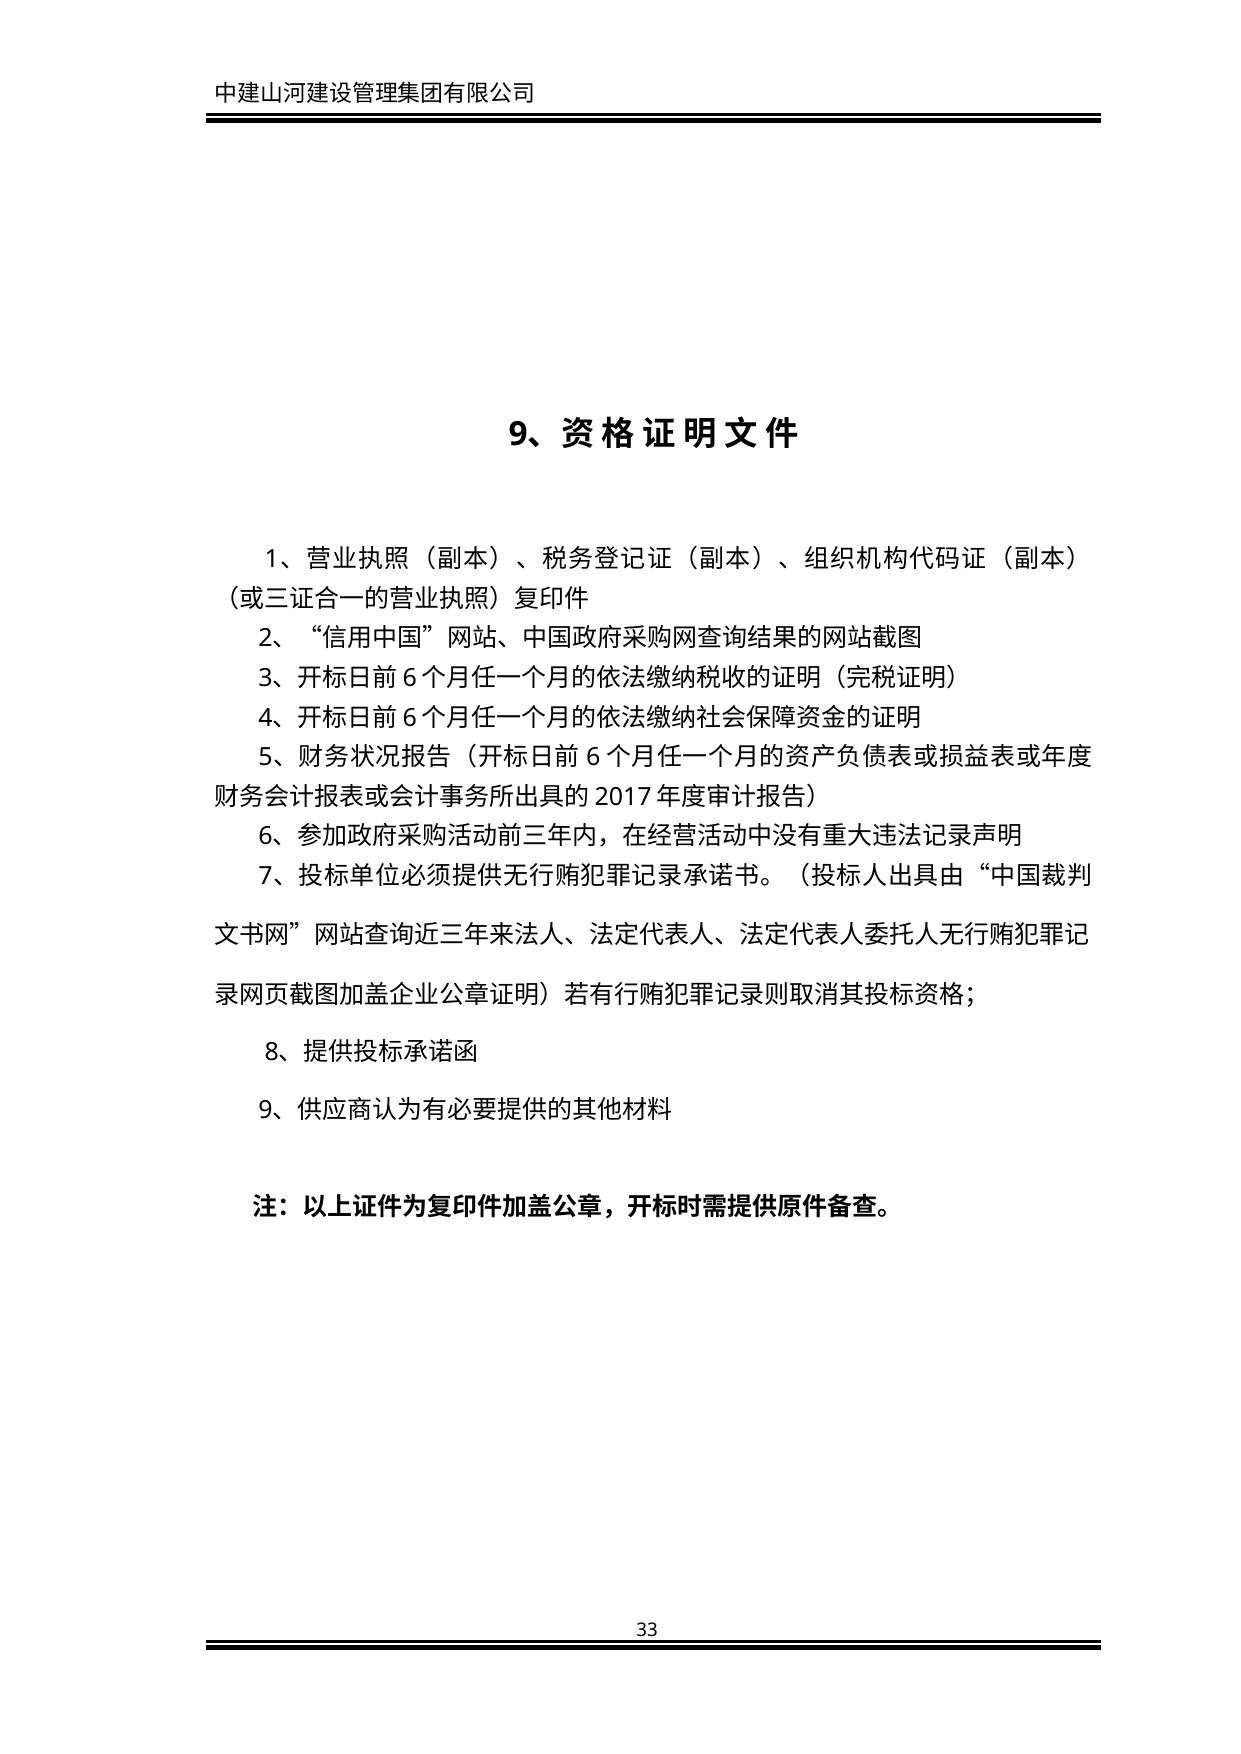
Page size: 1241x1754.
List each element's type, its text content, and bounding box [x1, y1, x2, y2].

text 7、投标单位必须提供无行贿犯罪记录承诺书。（投标人出具由“中国裁判文书网”网站查询近三年来法人、法定代表人、法定代表人委托人无行贿犯罪记录网页截图加盖企业公章证明）若有行贿犯罪记录则取消其投标资格； [214, 854, 1093, 1012]
text 1、营业执照（副本）、税务登记证（副本）、组织机构代码证（副本）（或三证合一的营业执照）复印件 [214, 537, 1093, 616]
text 4、开标日前6个月任一个月的依法缴纳社会保障资金的证明 [214, 695, 1093, 735]
text 6、参加政府采购活动前三年内，在经营活动中没有重大违法记录声明 [214, 814, 1093, 854]
text 9、资 格 证 明 文 件 [214, 395, 1093, 458]
text 8、提供投标承诺函 [214, 1030, 1093, 1070]
text 9、供应商认为有必要提供的其他材料 [214, 1088, 1093, 1127]
text 5、财务状况报告（开标日前6个月任一个月的资产负债表或损益表或年度财务会计报表或会计事务所出具的2017年度审计报告） [214, 735, 1093, 814]
text 3、开标日前6个月任一个月的依法缴纳税收的证明（完税证明） [214, 656, 1093, 695]
text 注：以上证件为复印件加盖公章，开标时需提供原件备查。 [214, 1185, 1093, 1225]
text 2、“信用中国”网站、中国政府采购网查询结果的网站截图 [214, 616, 1093, 656]
